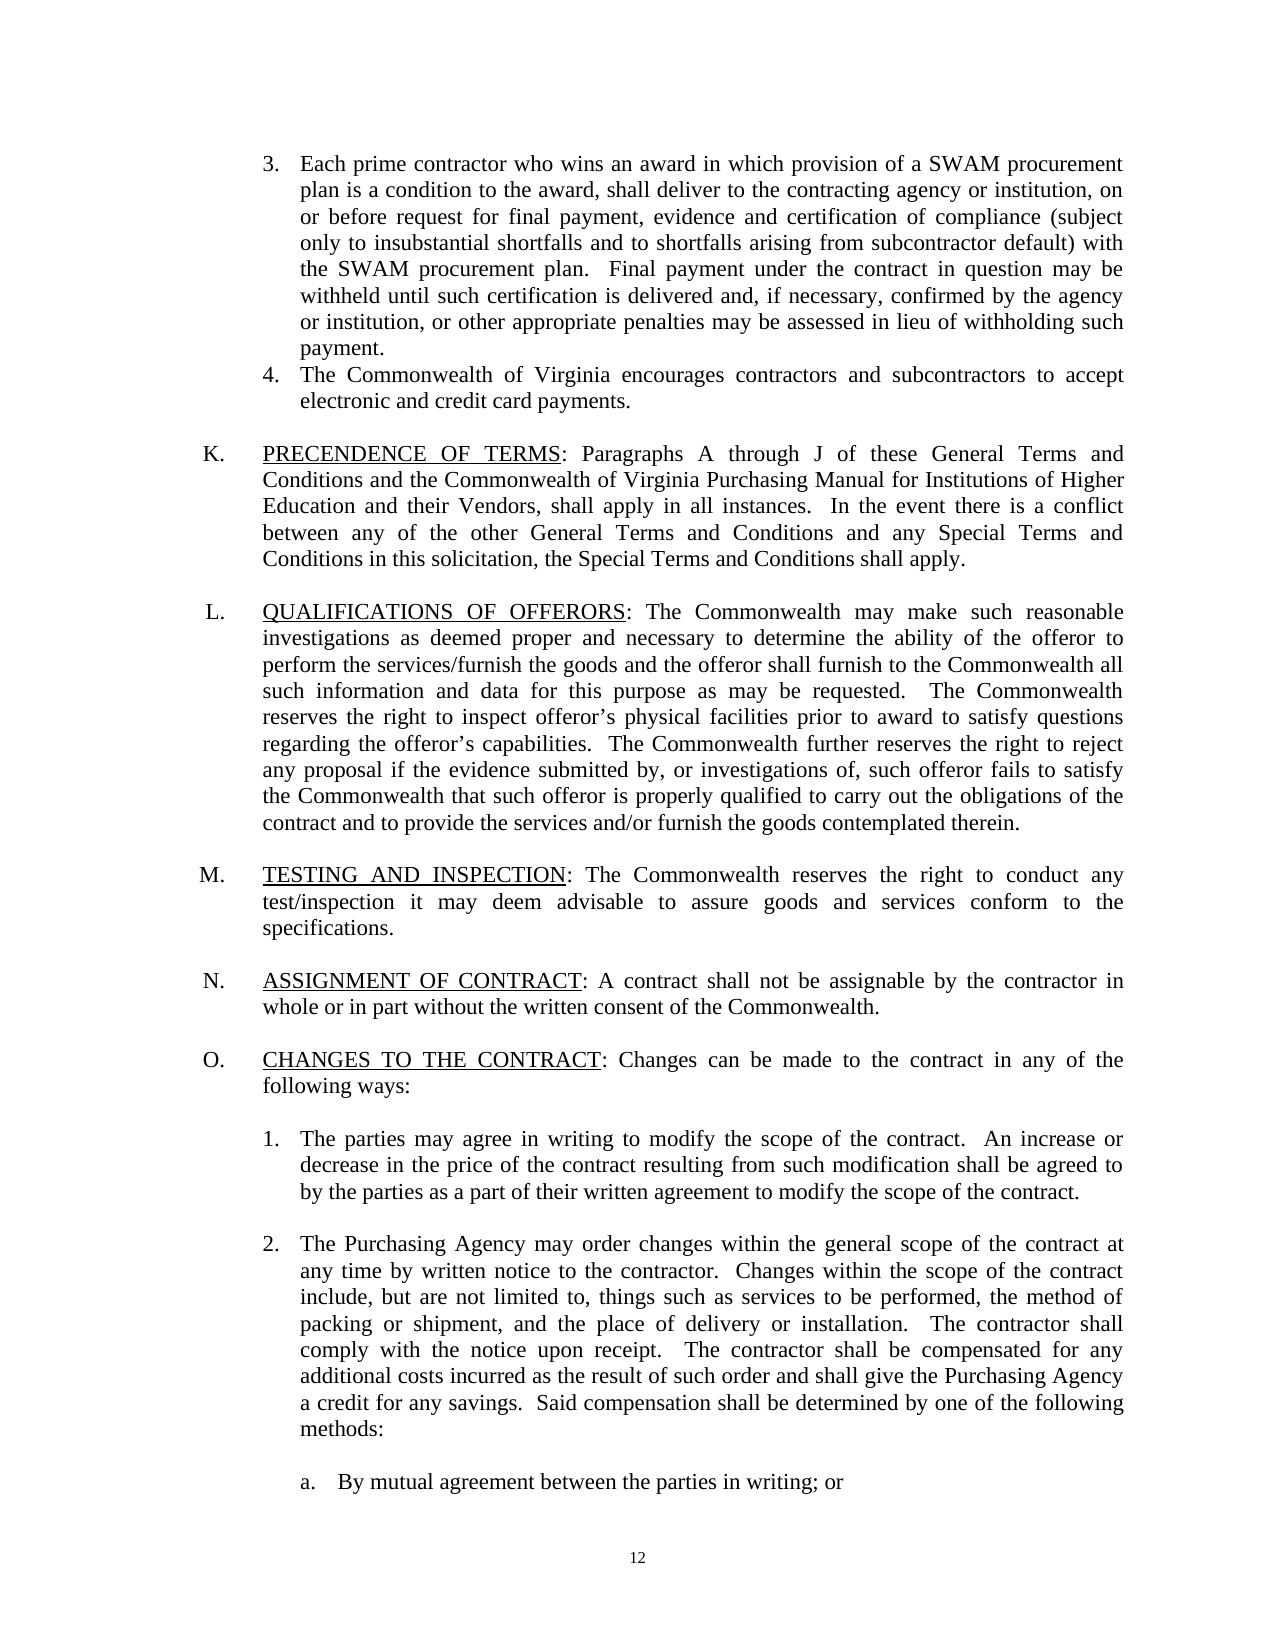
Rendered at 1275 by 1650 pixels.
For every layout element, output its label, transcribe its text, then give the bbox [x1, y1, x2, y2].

list QUALIFICATIONS OF OFFERORS: The Commonwealth may make such reasonable investigations as deemed proper and necessary to determine the ability of the offeror to perform the services/furnish the goods and the offeror shall furnish to the Commonwealth all such information and data for this purpose as may be requested. The Commonwealth reserves the right to inspect offeror’s physical facilities prior to award to satisfy questions regarding the offeror’s capabilities. The Commonwealth further reserves the right to reject any proposal if the evidence submitted by, or investigations of, such offeror fails to satisfy the Commonwealth that such offeror is properly qualified to carry out the obligations of the contract and to provide the services and/or furnish the goods contemplated therein. [225, 598, 1125, 835]
list CHANGES TO THE CONTRACT: Changes can be made to the contract in any of the following ways: [225, 1046, 1125, 1099]
list ASSIGNMENT OF CONTRACT: A contract shall not be assignable by the contractor in whole or in part without the written consent of the Commonwealth. [225, 967, 1125, 1020]
list The Purchasing Agency may order changes within the general scope of the contract at any time by written notice to the contractor. Changes within the scope of the contract include, but are not limited to, things such as services to be performed, the method of packing or shipment, and the place of delivery or installation. The contractor shall comply with the notice upon receipt. The contractor shall be compensated for any additional costs incurred as the result of such order and shall give the Purchasing Agency a credit for any savings. Said compensation shall be determined by one of the following methods: [262, 1231, 1125, 1441]
list The Commonwealth of Virginia encourages contractors and subcontractors to accept electronic and credit card payments. [262, 361, 1125, 413]
list The parties may agree in writing to modify the scope of the contract. An increase or decrease in the price of the contract resulting from such modification shall be agreed to by the parties as a part of their written agreement to modify the scope of the contract. [262, 1125, 1125, 1204]
list Each prime contractor who wins an award in which provision of a SWAM procurement plan is a condition to the award, shall deliver to the contracting agency or institution, on or before request for final payment, evidence and certification of compliance (subject only to insubstantial shortfalls and to shortfalls arising from subcontractor default) with the SWAM procurement plan. Final payment under the contract in question may be withheld until such certification is delivered and, if necessary, confirmed by the agency or institution, or other appropriate penalties may be assessed in lieu of withholding such payment. [262, 150, 1125, 361]
list PRECENDENCE OF TERMS: Paragraphs A through J of these General Terms and Conditions and the Commonwealth of Virginia Purchasing Manual for Institutions of Higher Education and their Vendors, shall apply in all instances. In the event there is a conflict between any of the other General Terms and Conditions and any Special Terms and Conditions in this solicitation, the Special Terms and Conditions shall apply. [225, 440, 1125, 572]
list TESTING AND INSPECTION: The Commonwealth reserves the right to conduct any test/inspection it may deem advisable to assure goods and services conform to the specifications. [225, 862, 1125, 941]
list By mutual agreement between the parties in writing; or [300, 1468, 1125, 1494]
